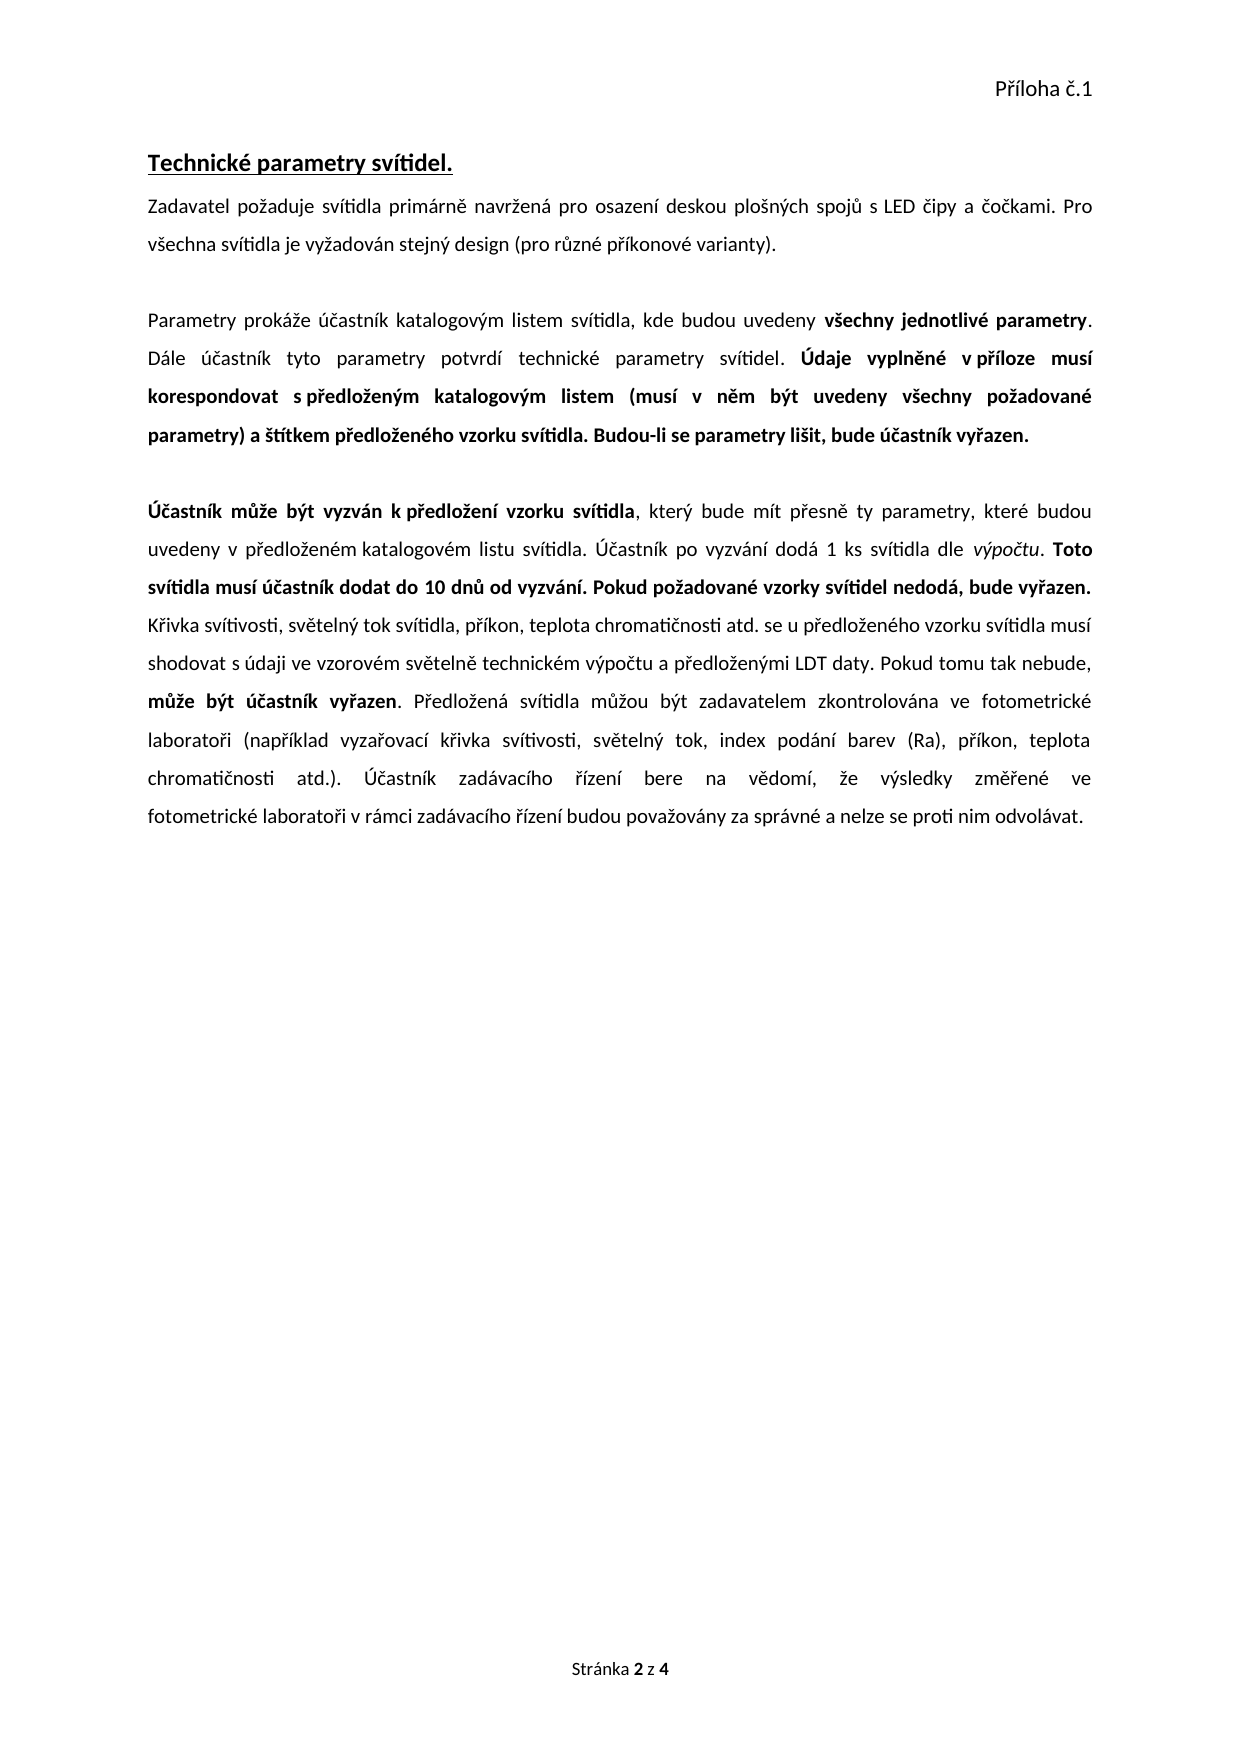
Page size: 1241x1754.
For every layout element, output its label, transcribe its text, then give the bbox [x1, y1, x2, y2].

text Zadavatel požaduje svítidla primárně navržená pro osazení deskou plošných spojů s LED čipy a čočkami. Pro všechna svítidla je vyžadován stejný design (pro různé příkonové varianty). [148, 193, 1093, 257]
text Parametry prokáže účastník katalogovým listem svítidla, kde budou uvedeny všechny jednotlivé parametry. Dále účastník tyto parametry potvrdí technické parametry svítidel. Údaje vyplněné v příloze musí korespondovat s předloženým katalogovým listem (musí v něm být uvedeny všechny požadované parametry) a štítkem předloženého vzorku svítidla. Budou-li se parametry lišit, bude účastník vyřazen. [148, 307, 1093, 447]
text Účastník může být vyzván k předložení vzorku svítidla, který bude mít přesně ty parametry, které budou uvedeny v předloženém katalogovém listu svítidla. Účastník po vyzvání dodá 1 ks svítidla dle výpočtu. Toto svítidla musí účastník dodat do 10 dnů od vyzvání. Pokud požadované vzorky svítidel nedodá, bude vyřazen. Křivka svítivosti, světelný tok svítidla, příkon, teplota chromatičnosti atd. se u předloženého vzorku svítidla musí shodovat s údaji ve vzorovém světelně technickém výpočtu a předloženými LDT daty. Pokud tomu tak nebude, může být účastník vyřazen. Předložená svítidla můžou být zadavatelem zkontrolována ve fotometrické laboratoři (například vyzařovací křivka svítivosti, světelný tok, index podání barev (Ra), příkon, teplota chromatičnosti atd.). Účastník zadávacího řízení bere na vědomí, že výsledky změřené ve fotometrické laboratoři v rámci zadávacího řízení budou považovány za správné a nelze se proti nim odvolávat. [148, 498, 1093, 828]
text Technické parametry svítidel. [148, 148, 1093, 178]
